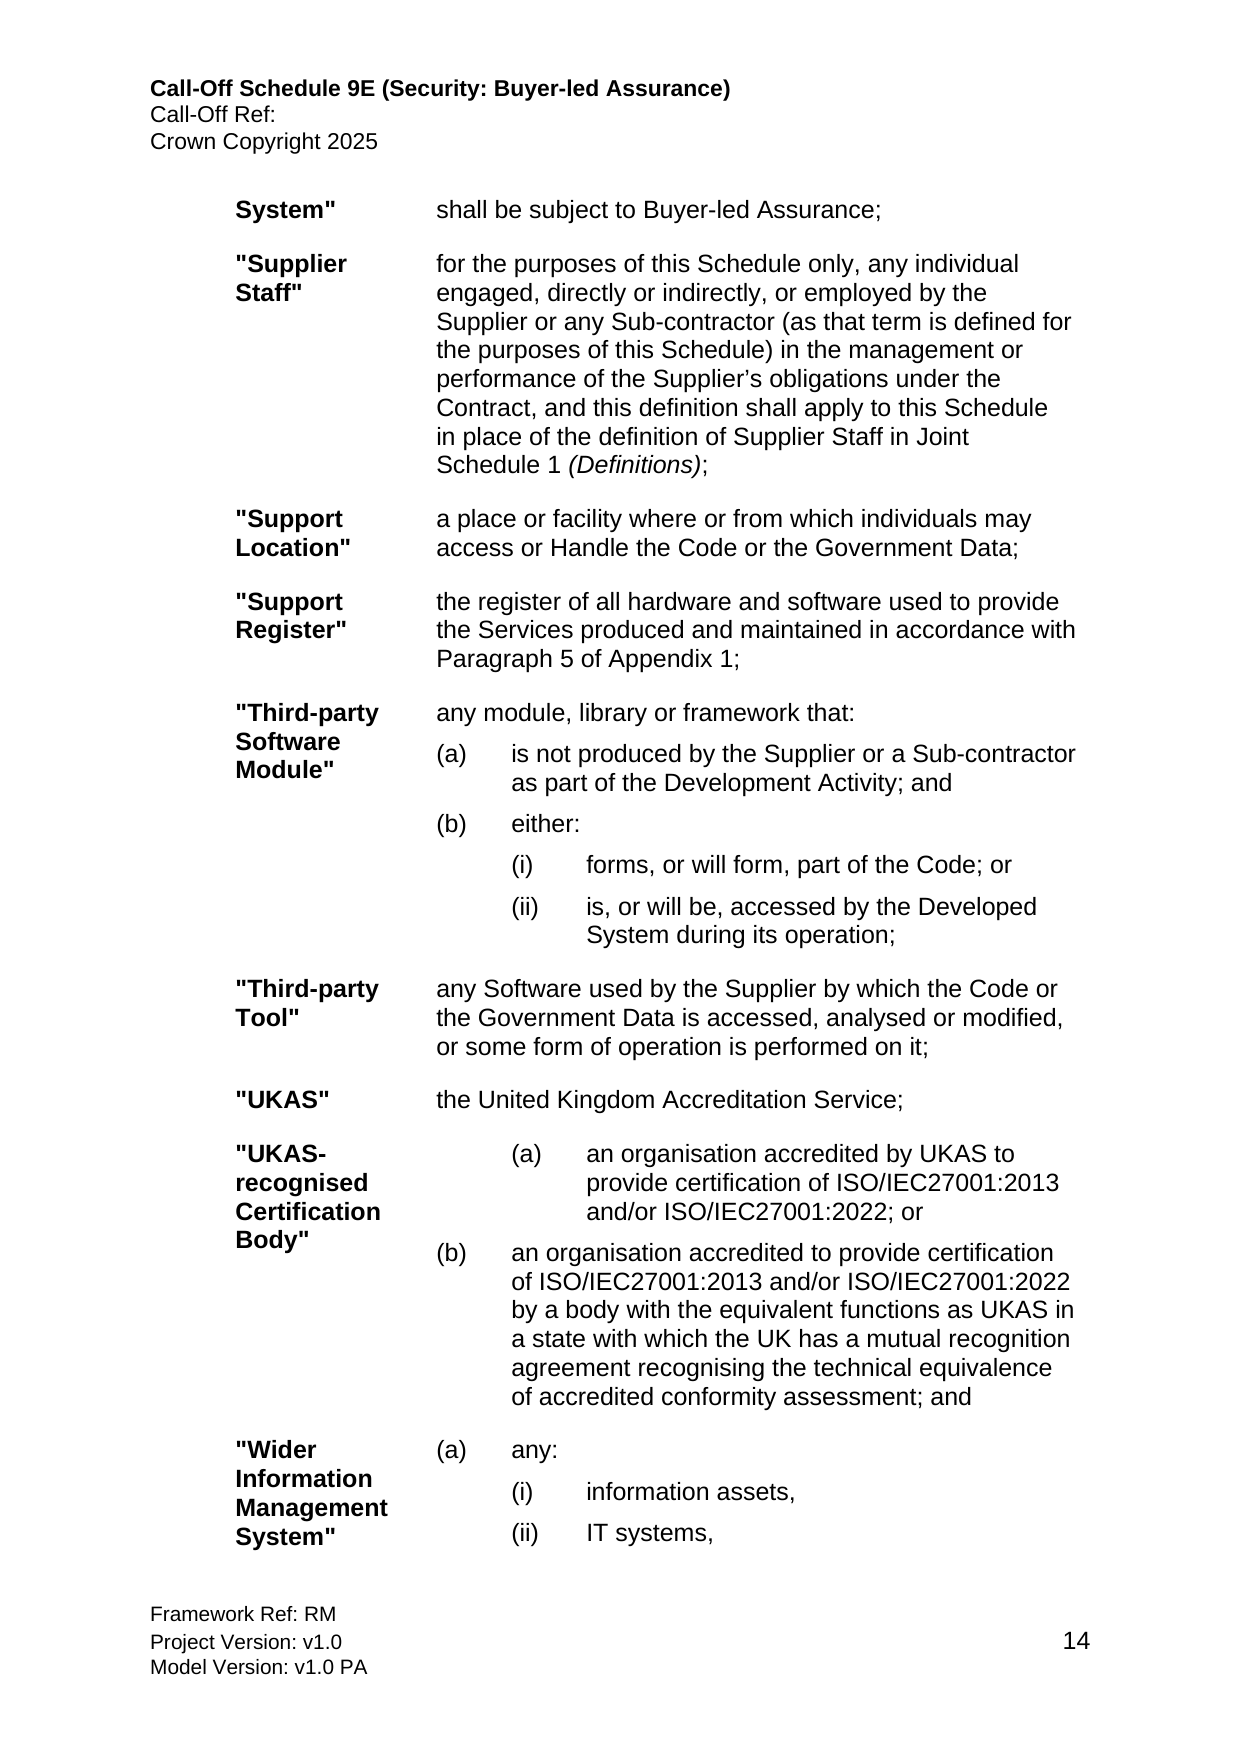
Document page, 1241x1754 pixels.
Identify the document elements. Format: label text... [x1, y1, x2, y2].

table_cell "UKAS-recognised Certification Body" [224, 1127, 425, 1423]
table_cell "Supplier Staff" [224, 237, 425, 492]
table_cell "Support Location" [224, 492, 425, 574]
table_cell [425, 183, 1090, 237]
table_cell any module, library or framework that: is not produced by the Supplier or a Sub-contractor as part of the Development Activity; and either: forms, or will form, part of the Code; or is, or will be, accessed by the Developed System during its operation; [425, 685, 1090, 962]
table_cell "UKAS" [224, 1073, 425, 1127]
table_cell for the purposes of this Schedule only, any individual engaged, directly or indirectly, or employed by the Supplier or any Sub-contractor (as that term is defined for the purposes of this Schedule) in the management or performance of the Supplier’s obligations under the Contract, and this definition shall apply to this Schedule in place of the definition of Supplier Staff in Joint Schedule 1 (Definitions); [425, 237, 1090, 492]
table_cell the United Kingdom Accreditation Service; [425, 1073, 1090, 1127]
table_cell "Third-party Tool" [224, 962, 425, 1073]
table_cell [224, 1423, 425, 1563]
table_cell any Software used by the Supplier by which the Code or the Government Data is accessed, analysed or modified, or some form of operation is performed on it; [425, 962, 1090, 1073]
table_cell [224, 183, 425, 237]
table_cell the register of all hardware and software used to provide the Services produced and maintained in accordance with Paragraph 5 of Appendix 1; [425, 574, 1090, 685]
table_cell "Support Register" [224, 574, 425, 685]
table_cell "Third-party Software Module" [224, 685, 425, 962]
table_cell an organisation accredited by UKAS to provide certification of ISO/IEC27001:2013 and/or ISO/IEC27001:2022; or an organisation accredited to provide certification of ISO/IEC27001:2013 and/or ISO/IEC27001:2022 by a body with the equivalent functions as UKAS in a state with which the UK has a mutual recognition agreement recognising the technical equivalence of accredited conformity assessment; and [425, 1127, 1090, 1423]
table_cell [425, 1423, 1090, 1563]
table_cell a place or facility where or from which individuals may access or Handle the Code or the Government Data; [425, 492, 1090, 574]
